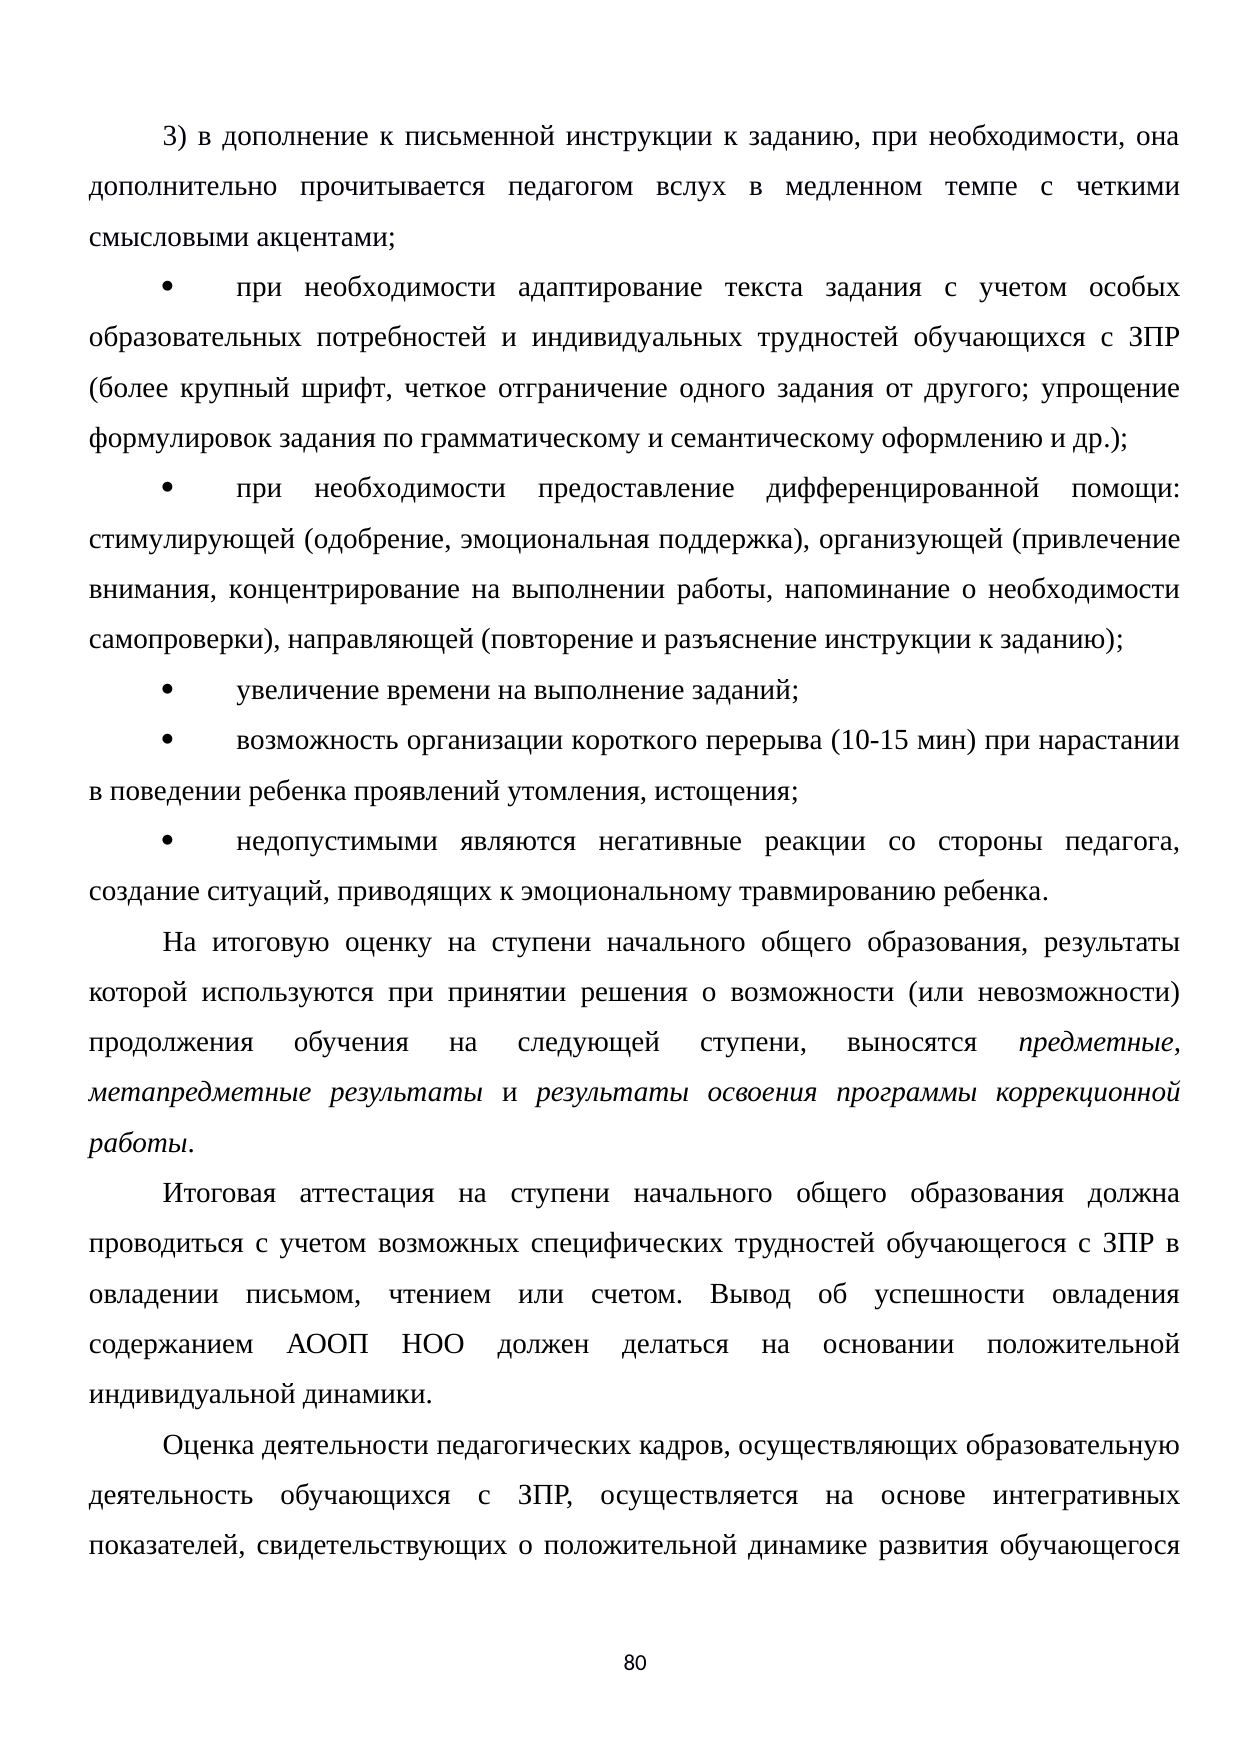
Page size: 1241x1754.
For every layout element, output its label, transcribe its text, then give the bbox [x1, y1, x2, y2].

text Итоговая аттестация на ступени начального общего образования должна проводиться с учетом возможных специфических трудностей обучающегося с ЗПР в овладении письмом, чтением или счетом. Вывод об успешности овладения содержанием АООП НОО должен делаться на основании положительной индивидуальной динамики. [89, 1175, 1181, 1410]
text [89, 1427, 1181, 1561]
text 3) в дополнение к письменной инструкции к заданию, при необходимости, она дополнительно прочитывается педагогом вслух в медленном темпе с четкими смысловыми акцентами; [89, 118, 1181, 252]
list при необходимости предоставление дифференцированной помощи: стимулирующей (одобрение, эмоциональная поддержка), организующей (привлечение внимания, концентрирование на выполнении работы, напоминание о необходимости самопроверки), направляющей (повторение и разъяснение инструкции к заданию); [89, 470, 1181, 655]
list при необходимости адаптирование текста задания с учетом особых образовательных потребностей и индивидуальных трудностей обучающихся с ЗПР (более крупный шрифт, четкое отграничение одного задания от другого; упрощение формулировок задания по грамматическому и семантическому оформлению и др.); [89, 269, 1181, 454]
text На итоговую оценку на ступени начального общего образования, результаты которой используются при принятии решения о возможности (или невозможности) продолжения обучения на следующей ступени, выносятся предметные, метапредметные результаты и результаты освоения программы коррекционной работы. [89, 924, 1181, 1158]
list увеличение времени на выполнение заданий; [89, 672, 1181, 705]
list возможность организации короткого перерыва (10-15 мин) при нарастании в поведении ребенка проявлений утомления, истощения; [89, 722, 1181, 806]
list недопустимыми являются негативные реакции со стороны педагога, создание ситуаций, приводящих к эмоциональному травмированию ребенка. [89, 823, 1181, 907]
